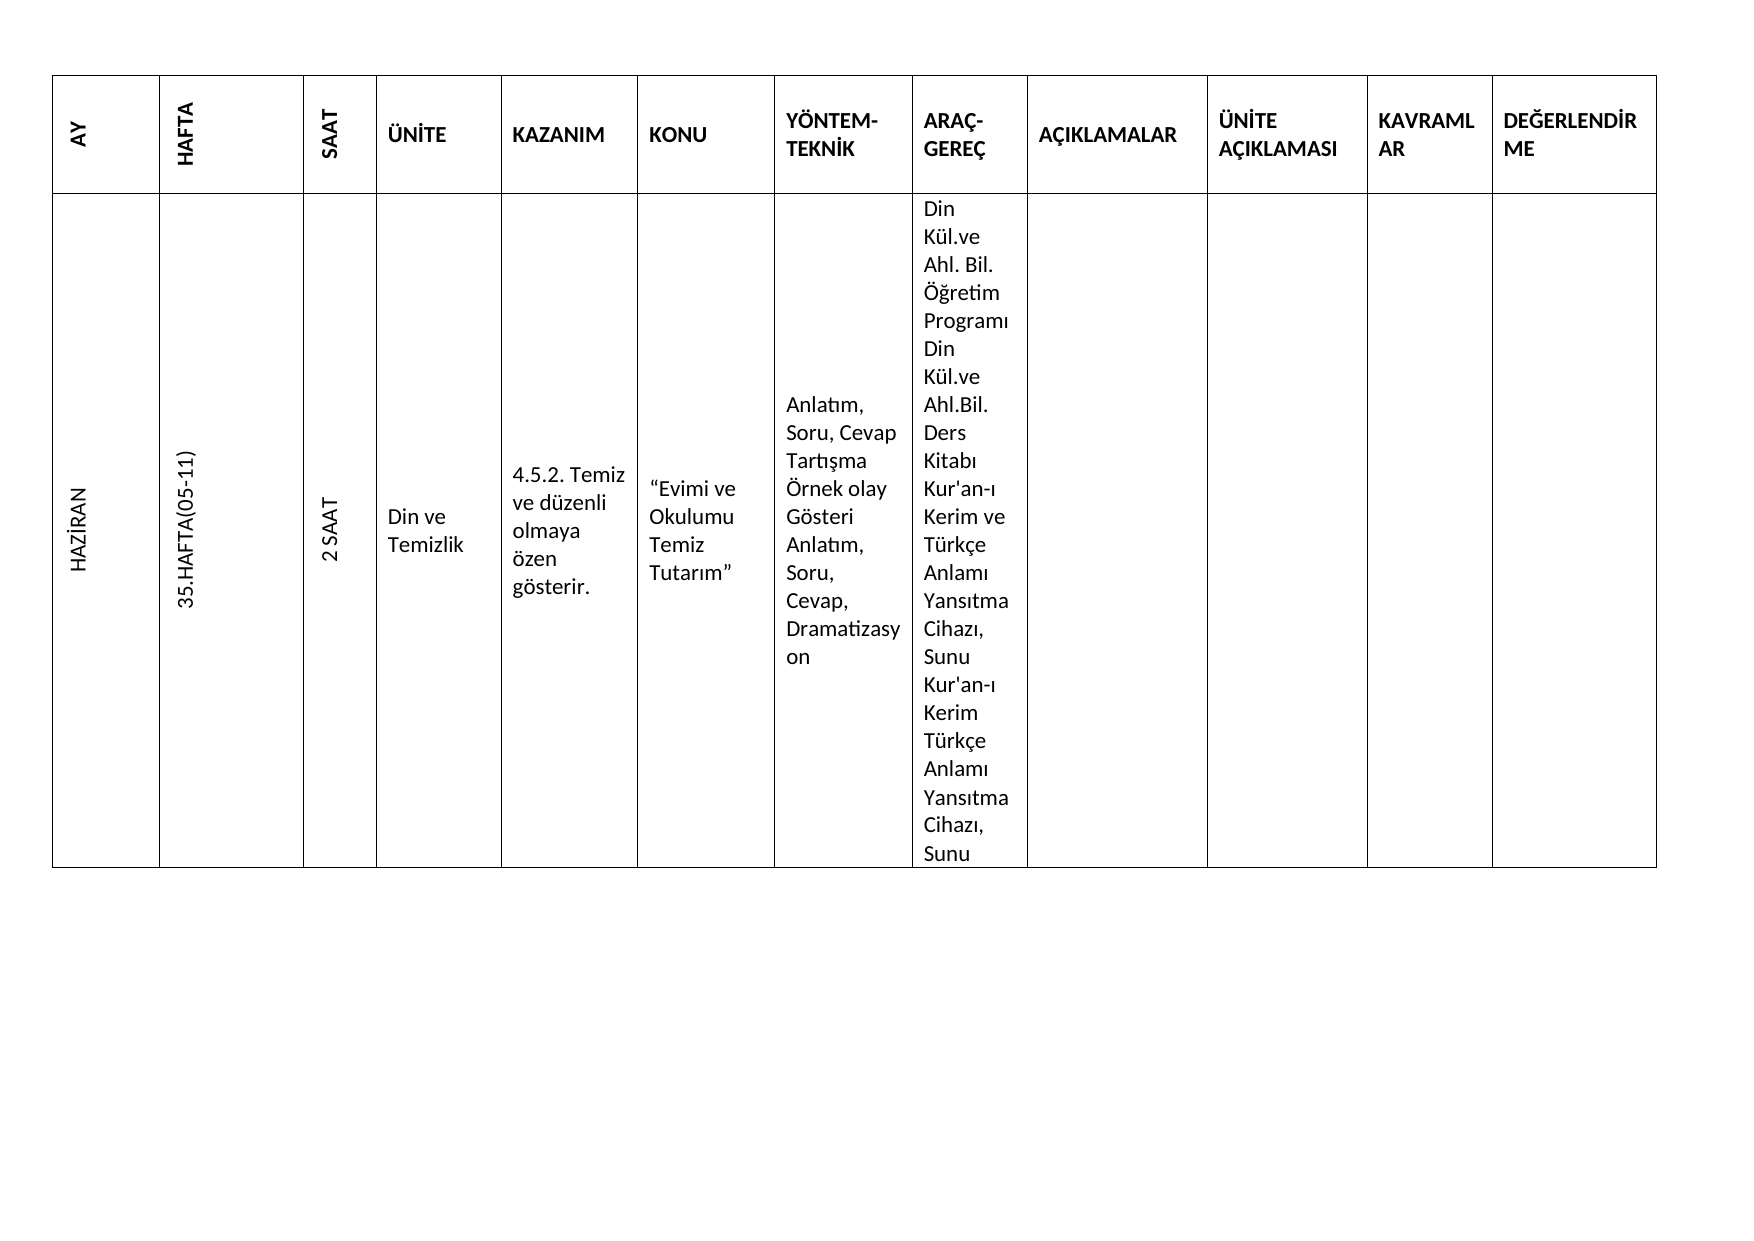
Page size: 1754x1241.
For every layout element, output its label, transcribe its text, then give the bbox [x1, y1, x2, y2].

table_header KONU [638, 76, 774, 193]
table_header ÜNİTE AÇIKLAMASI [1208, 76, 1367, 193]
table_cell 4.5.2. Temiz ve düzenli olmaya özen gösterir. [502, 194, 637, 867]
table_header AY [53, 76, 159, 193]
table_cell 35.HAFTA(05-11) [160, 194, 303, 867]
table_cell HAZİRAN [53, 194, 159, 867]
table_cell [1493, 194, 1656, 867]
table_header HAFTA [160, 76, 303, 193]
table_cell [1368, 194, 1492, 867]
table_cell Din ve Temizlik [377, 194, 501, 867]
table_header ARAÇ-GEREÇ [913, 76, 1027, 193]
table_cell 2 SAAT [304, 194, 376, 867]
table_header AÇIKLAMALAR [1028, 76, 1207, 193]
table_header ÜNİTE [377, 76, 501, 193]
table_cell “Evimi ve Okulumu Temiz Tutarım” [638, 194, 774, 867]
table_header DEĞERLENDİRME [1493, 76, 1656, 193]
table_header KAVRAMLAR [1368, 76, 1492, 193]
table_cell Anlatım, Soru, Cevap Tartışma Örnek olay Gösteri Anlatım, Soru, Cevap, Dramatizasyon [775, 194, 912, 867]
table_cell [1028, 194, 1207, 867]
table_cell [1208, 194, 1367, 867]
table_cell Din Kül.ve Ahl. Bil. Öğretim Programı Din Kül.ve Ahl.Bil. Ders Kitabı Kur'an-ı Kerim ve Türkçe Anlamı Yansıtma Cihazı, Sunu Kur'an-ı Kerim Türkçe Anlamı Yansıtma Cihazı, Sunu [913, 194, 1027, 867]
table_header SAAT [304, 76, 376, 193]
table_header YÖNTEM-TEKNİK [775, 76, 912, 193]
table_header KAZANIM [502, 76, 637, 193]
